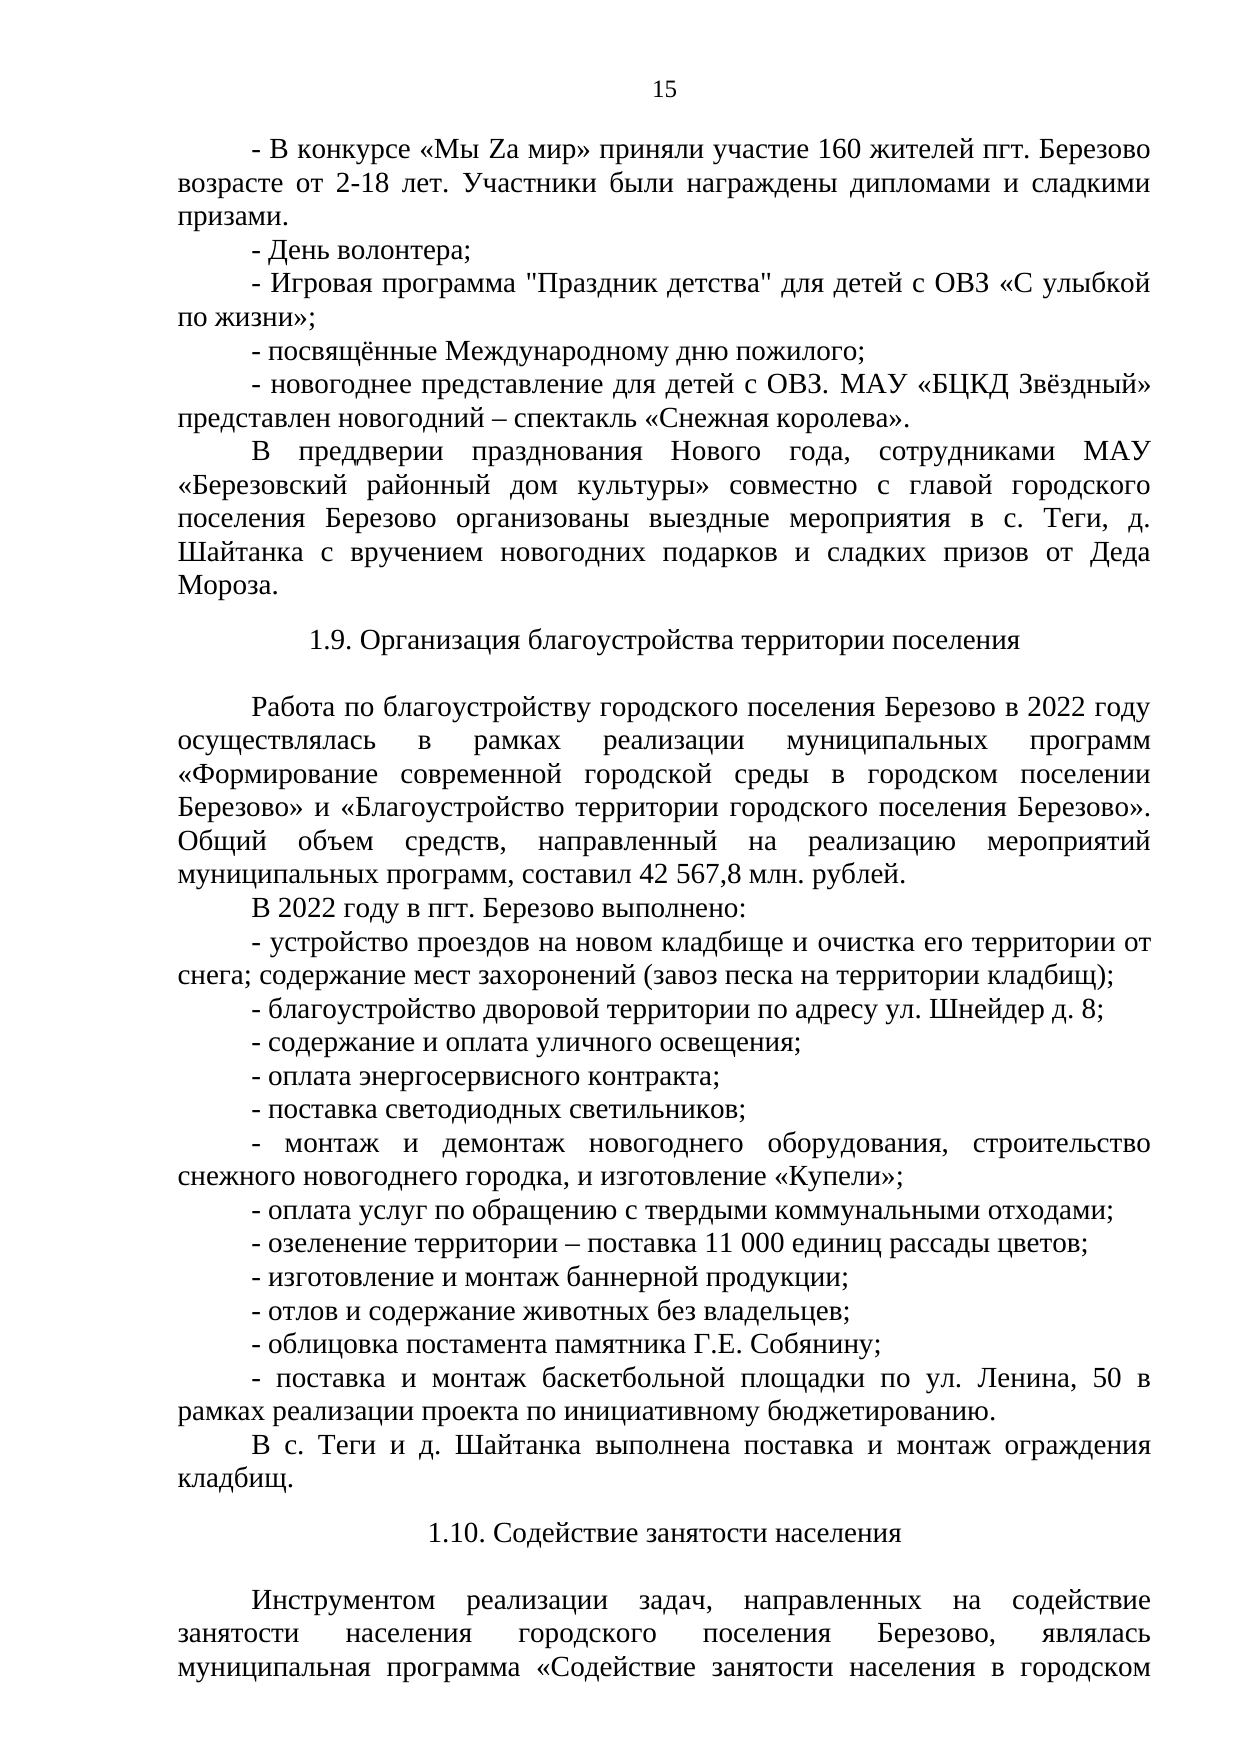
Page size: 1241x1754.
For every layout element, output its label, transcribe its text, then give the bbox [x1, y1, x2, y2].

text - Игровая программа "Праздник детства" для детей с ОВЗ «С улыбкой по жизни»; [177, 266, 1152, 333]
text - устройство проездов на новом кладбище и очистка его территории от снега; содержание мест захоронений (завоз песка на территории кладбищ); [177, 924, 1152, 991]
text - поставка светодиодных светильников; [177, 1091, 1152, 1125]
text - облицовка постамента памятника Г.Е. Собянину; [177, 1326, 1152, 1360]
text - День волонтера; [177, 232, 1152, 266]
subtitle 1.10. Содействие занятости населения [177, 1515, 1152, 1548]
text - посвящённые Международному дню пожилого; [177, 333, 1152, 366]
text - оплата услуг по обращению с твердыми коммунальными отходами; [177, 1192, 1152, 1226]
text - поставка и монтаж баскетбольной площадки по ул. Ленина, 50 в рамках реализации проекта по инициативному бюджетированию. [177, 1360, 1152, 1427]
text В с. Теги и д. Шайтанка выполнена поставка и монтаж ограждения кладбищ. [177, 1427, 1152, 1494]
text Работа по благоустройству городского поселения Березово в 2022 году осуществлялась в рамках реализации муниципальных программ «Формирование современной городской среды в городском поселении Березово» и «Благоустройство территории городского поселения Березово». Общий объем средств, направленный на реализацию мероприятий муниципальных программ, составил 42 567,8 млн. рублей. [177, 689, 1152, 890]
text В преддверии празднования Нового года, сотрудниками МАУ «Березовский районный дом культуры» совместно с главой городского поселения Березово организованы выездные мероприятия в с. Теги, д. Шайтанка с вручением новогодних подарков и сладких призов от Деда Мороза. [177, 433, 1152, 601]
text - озеленение территории – поставка 11 000 единиц рассады цветов; [177, 1226, 1152, 1259]
text - новогоднее представление для детей с ОВЗ. МАУ «БЦКД Звёздный» представлен новогодний – спектакль «Снежная королева». [177, 366, 1152, 433]
text - монтаж и демонтаж новогоднего оборудования, строительство снежного новогоднего городка, и изготовление «Купели»; [177, 1125, 1152, 1192]
text В 2022 году в пгт. Березово выполнено: [177, 890, 1152, 924]
subtitle 1.9. Организация благоустройства территории поселения [177, 622, 1152, 655]
text - благоустройство дворовой территории по адресу ул. Шнейдер д. 8; [177, 991, 1152, 1024]
text - отлов и содержание животных без владельцев; [177, 1293, 1152, 1326]
text - оплата энергосервисного контракта; [177, 1058, 1152, 1091]
text - изготовление и монтаж баннерной продукции; [177, 1259, 1152, 1293]
text - В конкурсе «Мы Zа мир» приняли участие 160 жителей пгт. Березово возрасте от 2-18 лет. Участники были награждены дипломами и сладкими призами. [177, 131, 1152, 232]
text - содержание и оплата уличного освещения; [177, 1024, 1152, 1058]
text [177, 1582, 1152, 1682]
